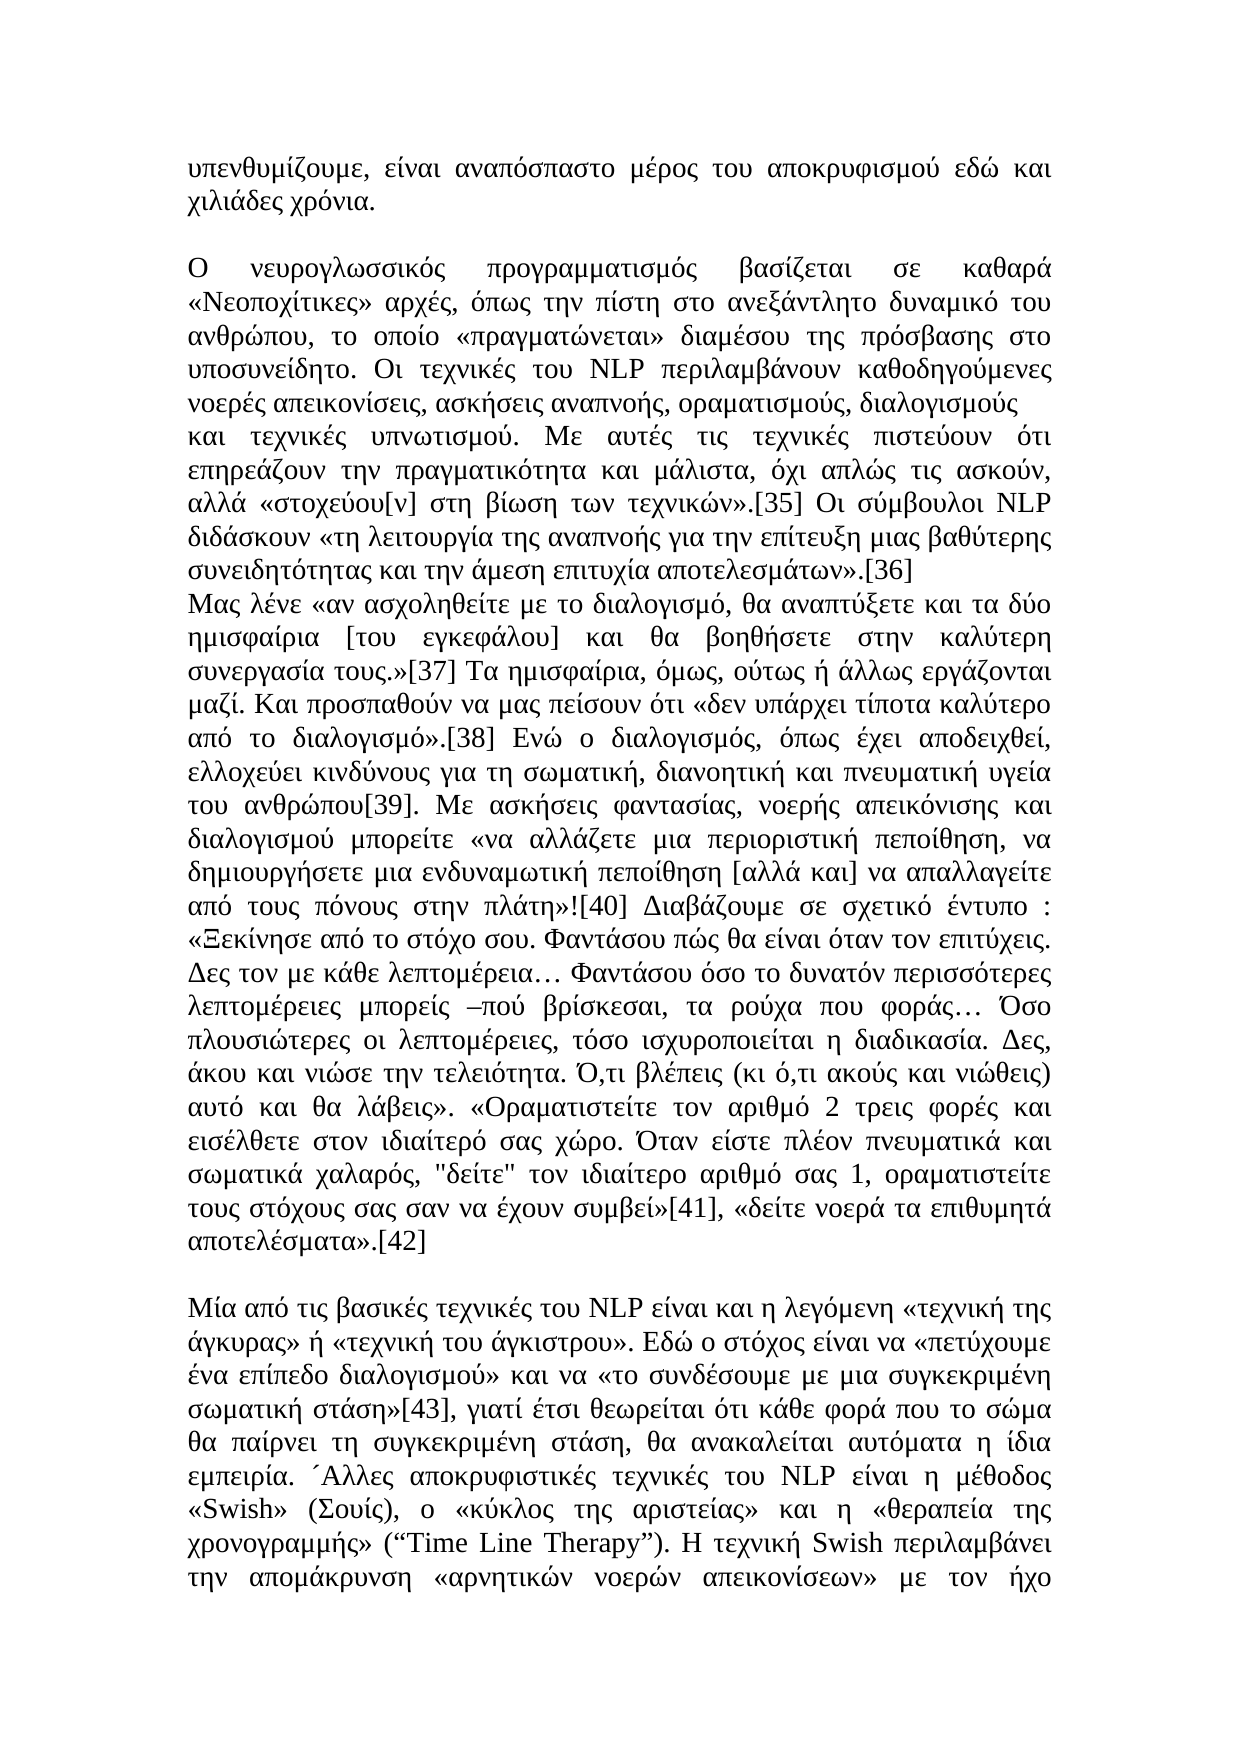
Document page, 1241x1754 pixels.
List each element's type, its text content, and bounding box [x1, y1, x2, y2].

text και τεχνικές υπνωτισμού. Με αυτές τις τεχνικές πιστεύουν ότι επηρεάζουν την πραγματικότητα και μάλιστα, όχι απλώς τις ασκούν, αλλά «στοχεύου[ν] στη βίωση των τεχνικών».[35] Οι σύμβουλοι NLP διδάσκουν «τη λειτουργία της αναπνοής για την επίτευξη μιας βαθύτερης συνειδητότητας και την άμεση επιτυχία αποτελεσμάτων».[36] [187, 418, 1053, 586]
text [187, 1290, 1053, 1592]
text Μας λένε «αν ασχοληθείτε με το διαλογισμό, θα αναπτύξετε και τα δύο ημισφαίρια [του εγκεφάλου] και θα βοηθήσετε στην καλύτερη συνεργασία τους.»[37] Τα ημισφαίρια, όμως, ούτως ή άλλως εργάζονται μαζί. Και προσπαθούν να μας πείσουν ότι «δεν υπάρχει τίποτα καλύτερο από το διαλογισμό».[38] Ενώ ο διαλογισμός, όπως έχει αποδειχθεί, ελλοχεύει κινδύνους για τη σωματική, διανοητική και πνευματική υγεία του ανθρώπου[39]. Με ασκήσεις φαντασίας, νοερής απεικόνισης και διαλογισμού μπορείτε «να αλλάζετε μια περιοριστική πεποίθηση, να δημιουργήσετε μια ενδυναμωτική πεποίθηση [αλλά και] να απαλλαγείτε από τους πόνους στην πλάτη»![40] Διαβάζουμε σε σχετικό έντυπο : «Ξεκίνησε από το στόχο σου. Φαντάσου πώς θα είναι όταν τον επιτύχεις. Δες τον με κάθε λεπτομέρεια… Φαντάσου όσο το δυνατόν περισσότερες λεπτομέρειες μπορείς –πού βρίσκεσαι, τα ρούχα που φοράς… Όσο πλουσιώτερες οι λεπτομέρειες, τόσο ισχυροποιείται η διαδικασία. Δες, άκου και νιώσε την τελειότητα. Ό,τι βλέπεις (κι ό,τι ακούς και νιώθεις) αυτό και θα λάβεις». «Οραματιστείτε τον αριθμό 2 τρεις φορές και εισέλθετε στον ιδιαίτερό σας χώρο. Όταν είστε πλέον πνευματικά και σωματικά χαλαρός, "δείτε" τον ιδιαίτερο αριθμό σας 1, οραματιστείτε τους στόχους σας σαν να έχουν συμβεί»[41], «δείτε νοερά τα επιθυμητά αποτελέσματα».[42] [187, 586, 1053, 1257]
text Ο νευρογλωσσικός προγραμματισμός βασίζεται σε καθαρά «Νεοποχίτικες» αρχές, όπως την πίστη στο ανεξάντλητο δυναμικό του ανθρώπου, το οποίο «πραγματώνεται» διαμέσου της πρόσβασης στο υποσυνείδητο. Οι τεχνικές του NLP περιλαμβάνουν καθοδηγούμενες νοερές απεικονίσεις, ασκήσεις αναπνοής, οραματισμούς, διαλογισμούς [187, 251, 1053, 418]
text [187, 150, 1053, 217]
